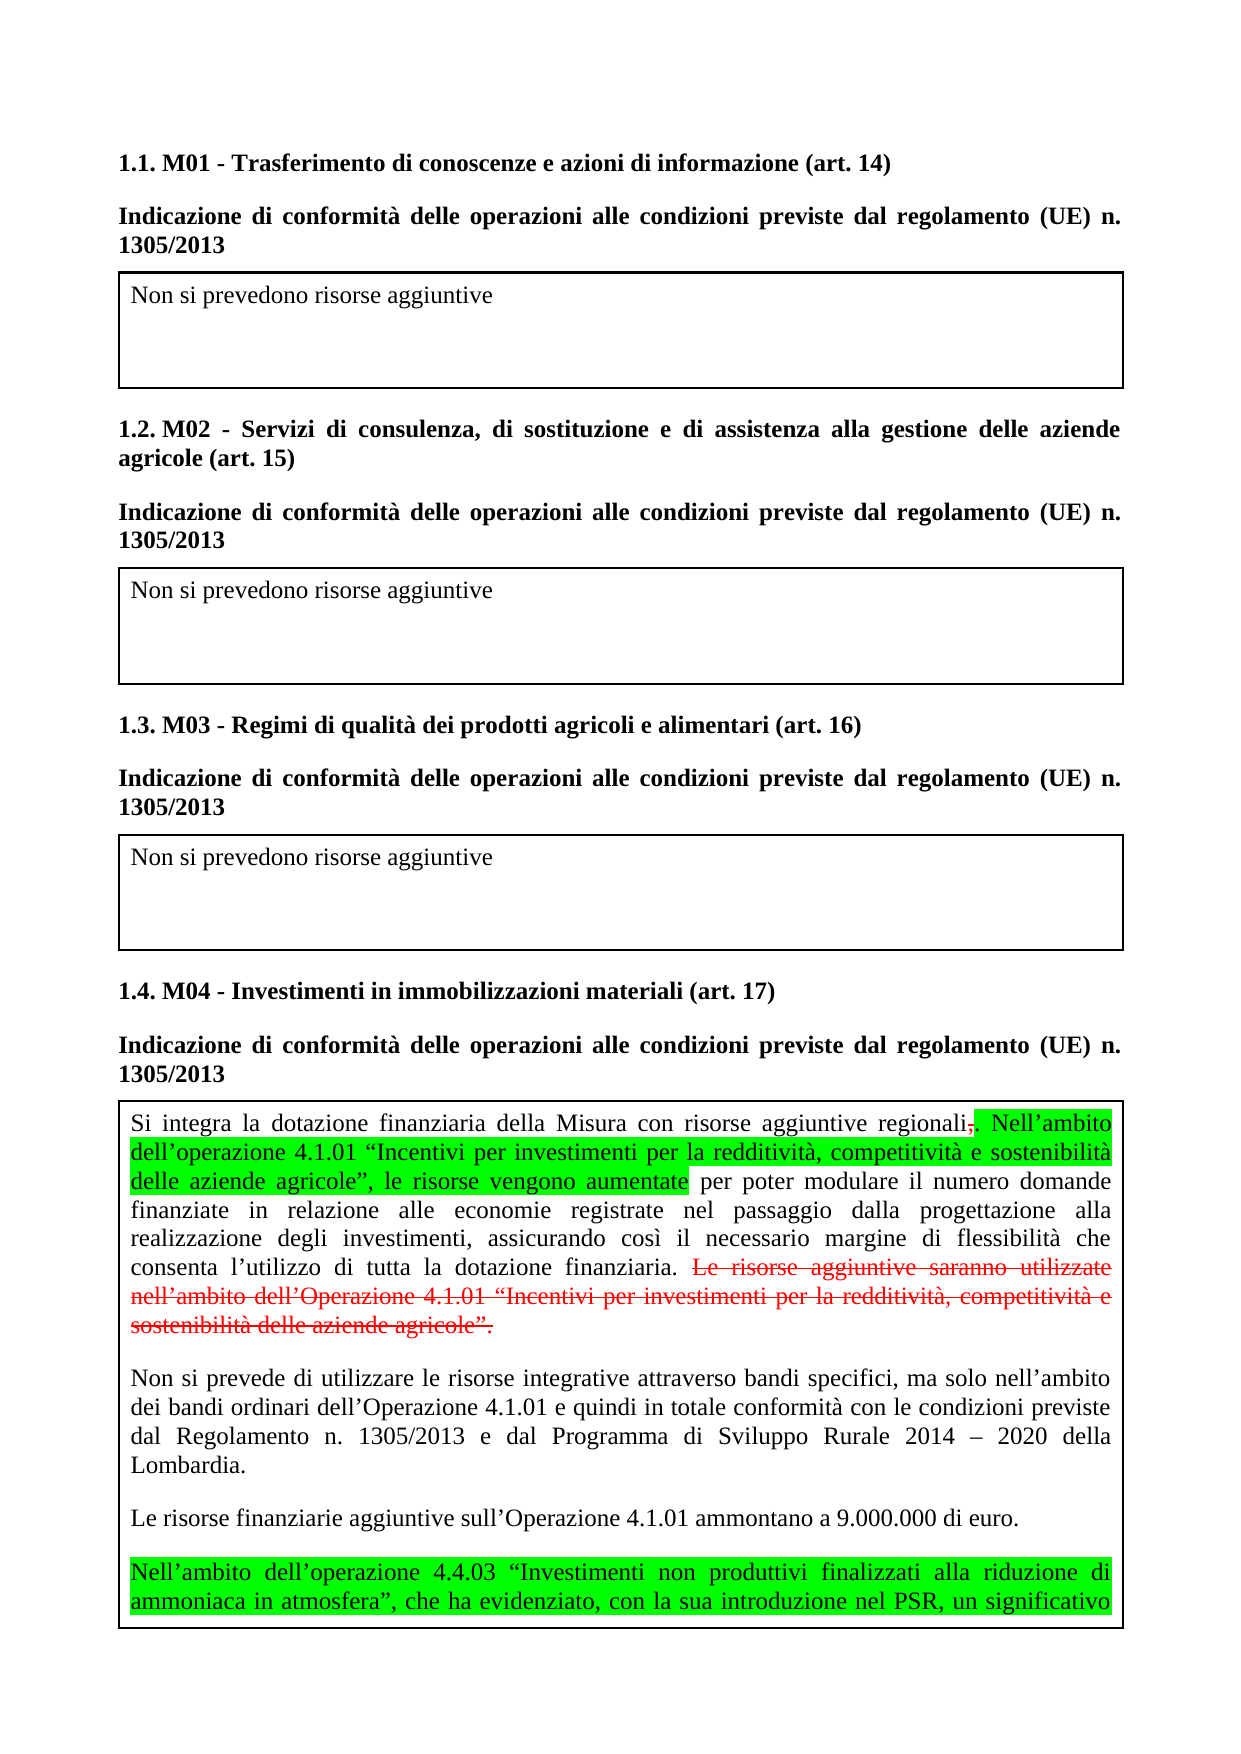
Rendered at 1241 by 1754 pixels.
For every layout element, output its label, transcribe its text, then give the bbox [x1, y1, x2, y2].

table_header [120, 1102, 1122, 1627]
subtitle M04 - Investimenti in immobilizzazioni materiali (art. 17) [118, 976, 1122, 1005]
text Indicazione di conformità delle operazioni alle condizioni previste dal regolamento (UE) n. 1305/2013 [118, 763, 1122, 821]
text Indicazione di conformità delle operazioni alle condizioni previste dal regolamento (UE) n. 1305/2013 [118, 497, 1122, 554]
table_header Non si prevedono risorse aggiuntive [120, 836, 1122, 949]
text Indicazione di conformità delle operazioni alle condizioni previste dal regolamento (UE) n. 1305/2013 [118, 201, 1122, 259]
subtitle M02 - Servizi di consulenza, di sostituzione e di assistenza alla gestione delle aziende agricole (art. 15) [118, 414, 1122, 472]
subtitle M01 - Trasferimento di conoscenze e azioni di informazione (art. 14) [118, 148, 1122, 176]
table_header Non si prevedono risorse aggiuntive [120, 569, 1122, 683]
text Indicazione di conformità delle operazioni alle condizioni previste dal regolamento (UE) n. 1305/2013 [118, 1030, 1122, 1088]
table_header Non si prevedono risorse aggiuntive [120, 274, 1122, 387]
subtitle M03 - Regimi di qualità dei prodotti agricoli e alimentari (art. 16) [118, 710, 1122, 738]
